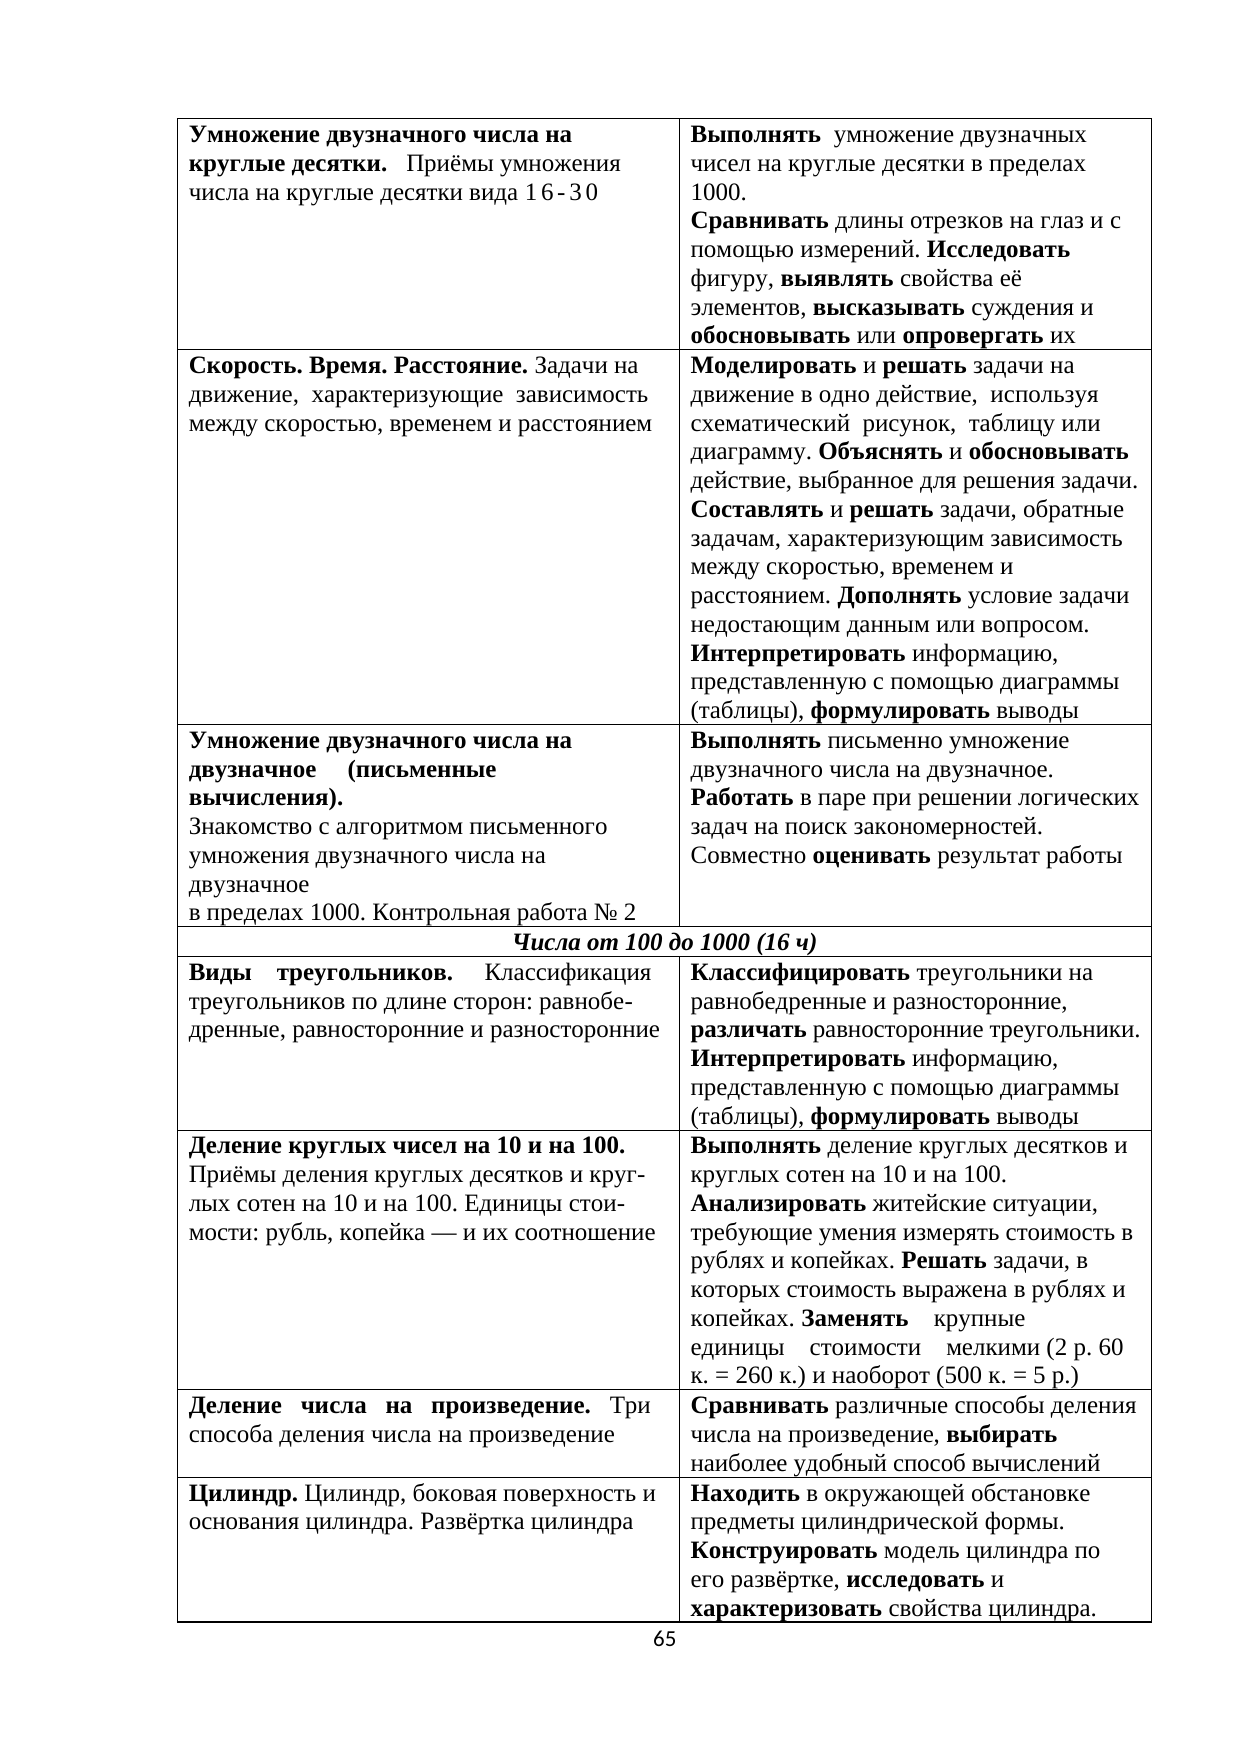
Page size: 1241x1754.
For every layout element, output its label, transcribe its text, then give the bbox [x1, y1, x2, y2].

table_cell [680, 1478, 1151, 1621]
table_cell Умножение двузначного числа на круглые десятки. Приёмы умножения числа на круглые десятки вида 16-30 [178, 119, 679, 349]
table_cell Скорость. Время. Расстояние. Задачи на движение, характеризующие зависимость между скоростью, временем и расстоянием [178, 350, 679, 724]
table_cell Числа от 100 до 1000 (16 ч) [178, 927, 1151, 956]
table_cell Деление круглых чисел на 10 и на 100. Приёмы деления круглых десятков и круглых сотен на 10 и на 100. Единицы стоимости: рубль, копейка — и их соотношение [178, 1131, 679, 1389]
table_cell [178, 1478, 679, 1621]
table_cell Классифицировать треугольники на равнобедренные и разносторонние, различать равносторонние треугольники. Интерпретировать информацию, представленную с помощью диаграммы (таблицы), формулировать выводы [680, 957, 1151, 1129]
table_cell Сравнивать различные способы деления числа на произведение, выбирать наиболее удобный способ вычислений [680, 1390, 1151, 1477]
table_cell Выполнять умножение двузначных чисел на круглые десятки в пределах 1000. Сравнивать длины отрезков на глаз и с помощью измерений. Исследовать фигуру, выявлять свойства её элементов, высказывать суждения и обосновывать или опровергать их [680, 119, 1151, 349]
table_cell Деление числа на произведение. Три способа деления числа на произведение [178, 1390, 679, 1477]
table_cell Выполнять деление круглых десятков и круглых сотен на 10 и на 100. Анализировать житейские ситуации, требующие умения измерять стоимость в рублях и копейках. Решать задачи, в которых стоимость выражена в рублях и копейках. Заменять крупные единицы стоимости мелкими (2 р. 60 к. = 260 к.) и наоборот (500 к. = 5 р.) [680, 1131, 1151, 1389]
table_cell Моделировать и решать задачи на движение в одно действие, используя схематический рисунок, таблицу или диаграмму. Объяснять и обосновывать действие, выбранное для решения задачи. Составлять и решать задачи, обратные задачам, характеризующим зависимость между скоростью, временем и расстоянием. Дополнять условие задачи недостающим данным или вопросом. Интерпретировать информацию, представленную с помощью диаграммы (таблицы), формулировать выводы [680, 350, 1151, 724]
table_cell Виды треугольников. Классификация треугольников по длине сторон: равнобедренные, равносторонние и разносторонние [178, 957, 679, 1129]
table_cell Умножение двузначного числа на двузначное (письменные вычисления). Знакомство с алгоритмом письменного умножения двузначного числа на двузначное в пределах 1000. Контрольная работа № 2 [178, 725, 679, 926]
table_cell Выполнять письменно умножение двузначного числа на двузначное. Работать в паре при решении логических задач на поиск закономерностей. Совместно оценивать результат работы [680, 725, 1151, 926]
